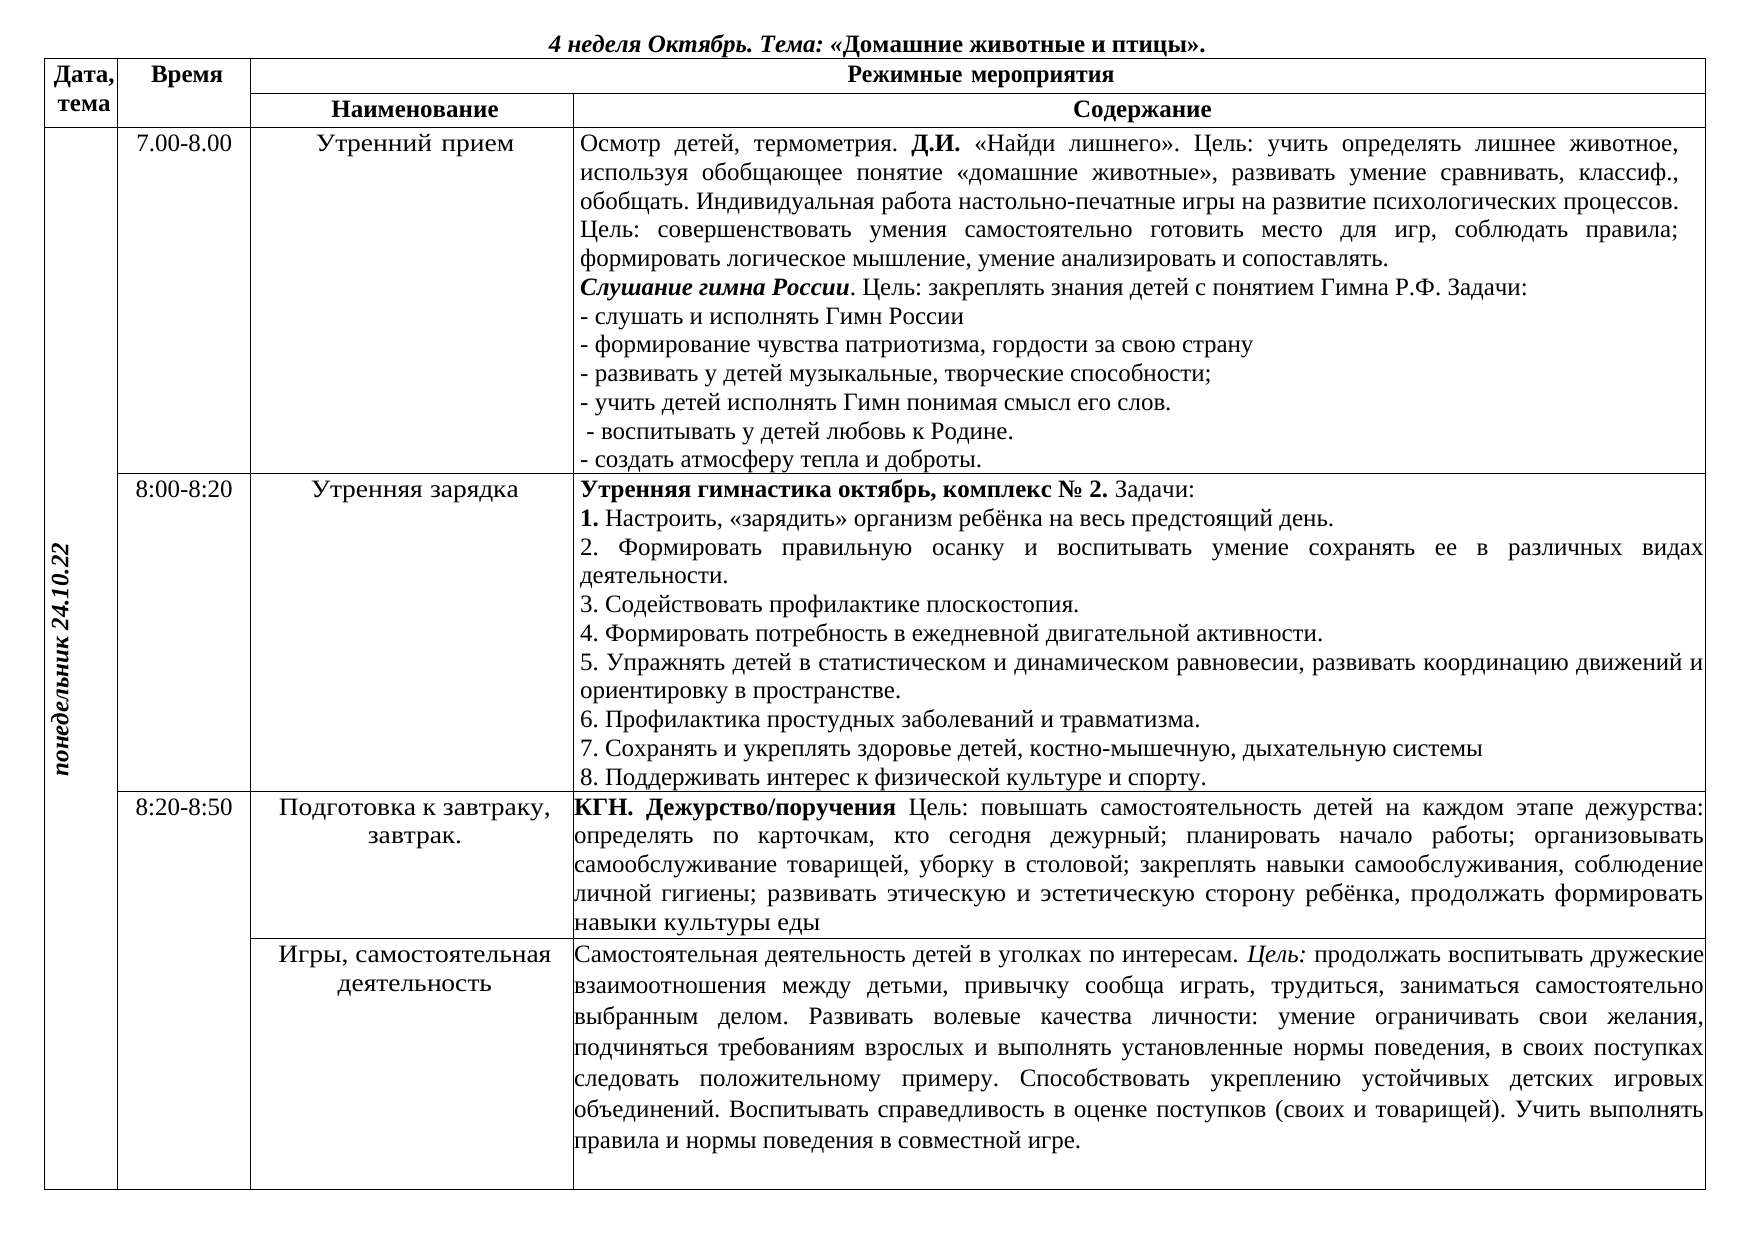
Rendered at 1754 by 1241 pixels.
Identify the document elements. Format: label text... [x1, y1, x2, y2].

table_cell 7.00-8.00 [118, 128, 250, 473]
table_cell Самостоятельная деятельность детей в уголках по интересам. Цель: продолжать воспитывать дружеские взаимоотношения между детьми, привычку сообща играть, трудиться, заниматься самостоятельно выбранным делом. Развивать волевые качества личности: умение ограничивать свои желания, подчиняться требованиям взрослых и выполнять установленные нормы поведения, в своих поступках следовать положительному примеру. Способствовать укреплению устойчивых детских игровых объединений. Воспитывать справедливость в оценке поступков (своих и товарищей). Учить выполнять правила и нормы поведения в совместной игре. [574, 939, 1705, 1189]
table_cell Утренний прием [251, 128, 573, 473]
table_cell КГН. Дежурство/поручения Цель: повышать самостоятельность детей на каждом этапе дежурства: определять по карточкам, кто сегодня дежурный; планировать начало работы; организовывать самообслуживание товарищей, уборку в столовой; закреплять навыки самообслуживания, соблюдение личной гигиены; развивать этическую и эстетическую сторону ребёнка, продолжать формировать навыки культуры еды [574, 792, 1705, 938]
table_cell Утренняя зарядка [251, 474, 573, 791]
table_cell Игры, самостоятельная деятельность [251, 939, 573, 1189]
table_cell Осмотр детей, термометрия. Д.И. «Найди лишнего». Цель: учить определять лишнее животное, используя обобщающее понятие «домашние животные», развивать умение сравнивать, классиф., обобщать. Индивидуальная работа настольно-печатные игры на развитие психологических процессов. Цель: совершенствовать умения самостоятельно готовить место для игр, соблюдать правила; формировать логическое мышление, умение анализировать и сопоставлять. Слушание гимна России. Цель: закреплять знания детей с понятием Гимна Р.Ф. Задачи: - слушать и исполнять Гимн России - формирование чувства патриотизма, гордости за свою страну - развивать у детей музыкальные, творческие способности; - учить детей исполнять Гимн понимая смысл его слов. - воспитывать у детей любовь к Родине. - создать атмосферу тепла и доброты. [574, 128, 1705, 473]
table_cell Наименование [251, 94, 573, 127]
table_header Режимные мероприятия [251, 59, 1705, 93]
text 4 неделя Октябрь. Тема: «Домашние животные и птицы». [29, 29, 1724, 58]
table_header Дата, тема [45, 59, 117, 127]
table_cell Подготовка к завтраку, завтрак. [251, 792, 573, 938]
table_cell Утренняя гимнастика октябрь, комплекс № 2. Задачи: 1. Настроить, «зарядить» организм ребёнка на весь предстоящий день. 2. Формировать правильную осанку и воспитывать умение сохранять ее в различных видах деятельности. 3. Содействовать профилактике плоскостопия. 4. Формировать потребность в ежедневной двигательной активности. 5. Упражнять детей в статистическом и динамическом равновесии, развивать координацию движений и ориентировку в пространстве. 6. Профилактика простудных заболеваний и травматизма. 7. Сохранять и укреплять здоровье детей, костно-мышечную, дыхательную системы 8. Поддерживать интерес к физической культуре и спорту. [574, 474, 1705, 791]
table_cell понедельник 24.10.22 [45, 128, 117, 1189]
table_header Время [118, 59, 250, 127]
table_cell 8:20-8:50 [118, 792, 250, 1189]
table_cell 8:00-8:20 [118, 474, 250, 791]
table_cell Содержание [574, 94, 1705, 127]
